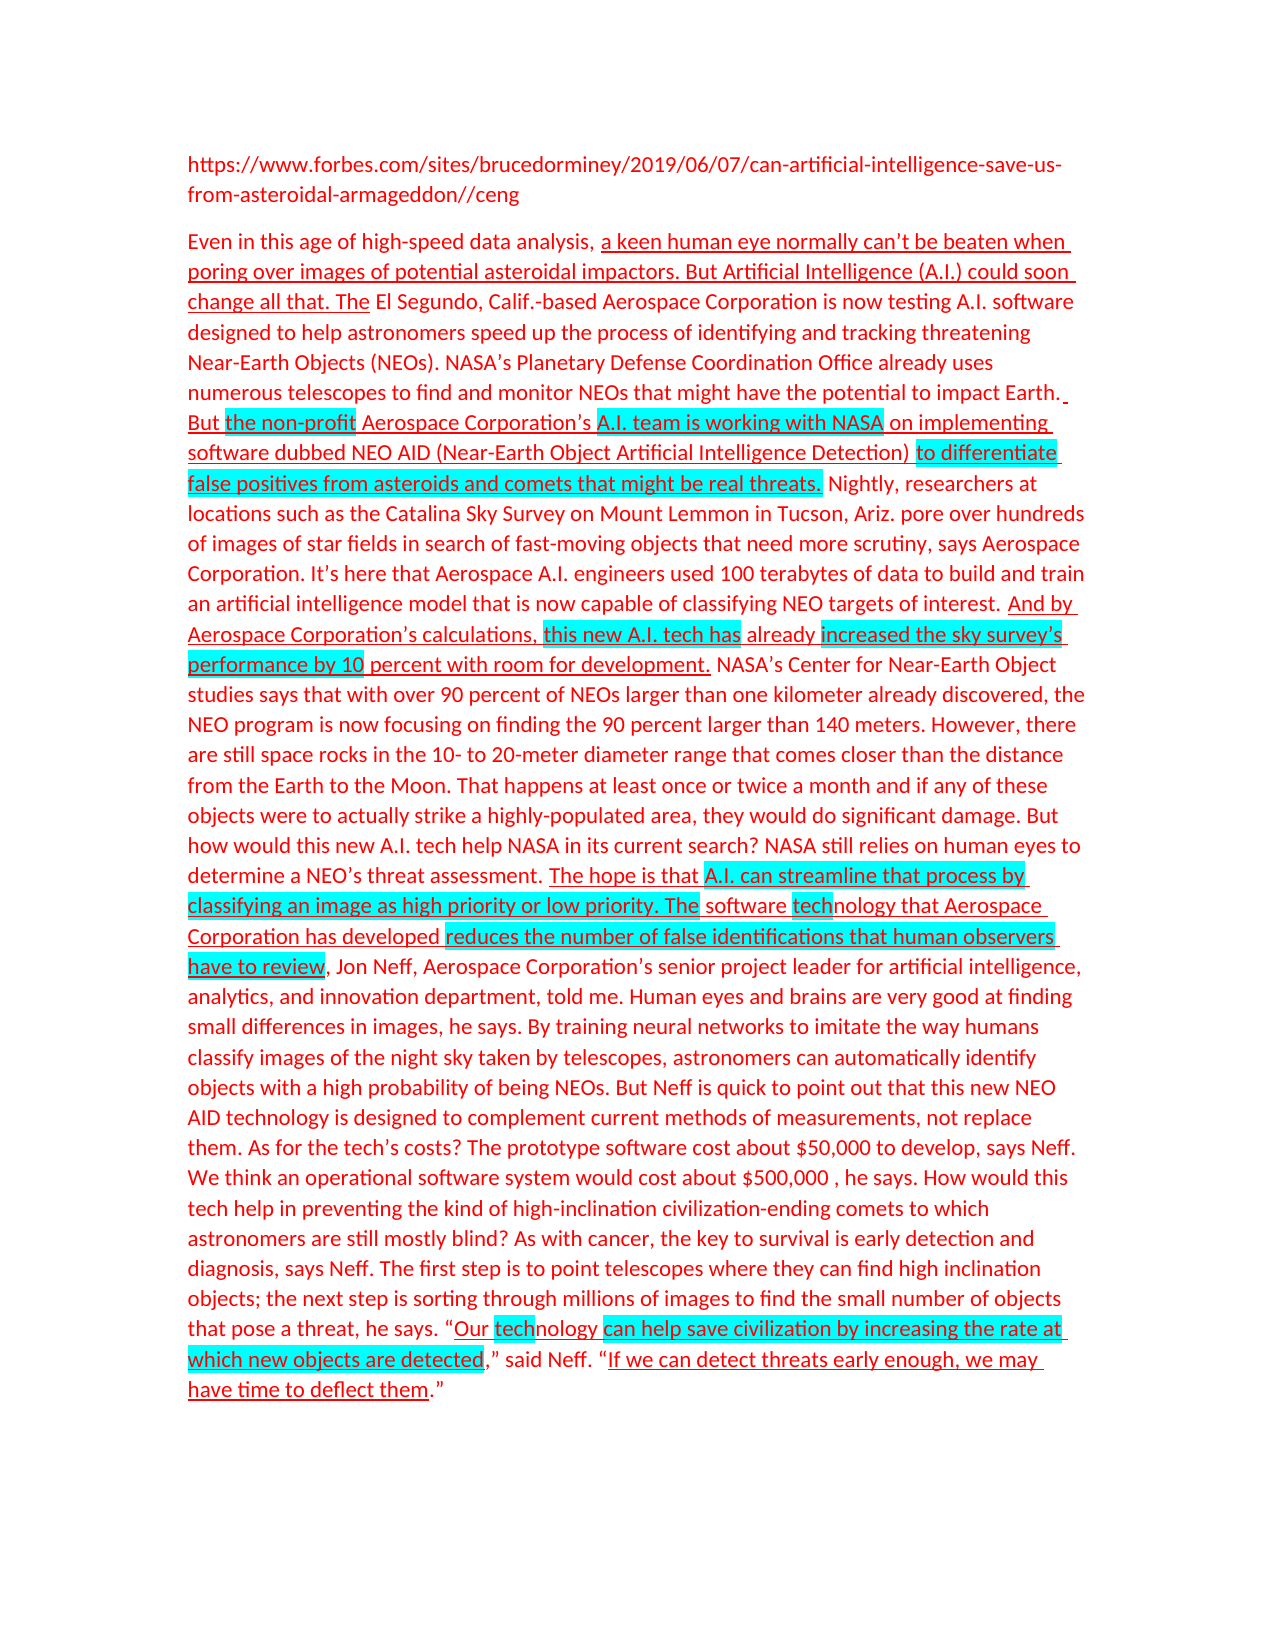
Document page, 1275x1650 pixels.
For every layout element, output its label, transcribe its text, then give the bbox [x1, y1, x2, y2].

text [187, 150, 1087, 208]
text Even in this age of high-speed data analysis, a keen human eye normally can’t be beaten when poring over images of potential asteroidal impactors. But Artificial Intelligence (A.I.) could soon change all that. The El Segundo, Calif.-based Aerospace Corporation is now testing A.I. software designed to help astronomers speed up the process of identifying and tracking threatening Near-Earth Objects (NEOs). NASA’s Planetary Defense Coordination Office already uses numerous telescopes to find and monitor NEOs that might have the potential to impact Earth. But the non-profit Aerospace Corporation’s A.I. team is working with NASA on implementing software dubbed NEO AID (Near-Earth Object Artificial Intelligence Detection) to differentiate false positives from asteroids and comets that might be real threats. Nightly, researchers at locations such as the Catalina Sky Survey on Mount Lemmon in Tucson, Ariz. pore over hundreds of images of star fields in search of fast-moving objects that need more scrutiny, says Aerospace Corporation. It’s here that Aerospace A.I. engineers used 100 terabytes of data to build and train an artificial intelligence model that is now capable of classifying NEO targets of interest. And by Aerospace Corporation’s calculations, this new A.I. tech has already increased the sky survey’s performance by 10 percent with room for development. NASA’s Center for Near-Earth Object studies says that with over 90 percent of NEOs larger than one kilometer already discovered, the NEO program is now focusing on finding the 90 percent larger than 140 meters. However, there are still space rocks in the 10- to 20-meter diameter range that comes closer than the distance from the Earth to the Moon. That happens at least once or twice a month and if any of these objects were to actually strike a highly-populated area, they would do significant damage. But how would this new A.I. tech help NASA in its current search? NASA still relies on human eyes to determine a NEO’s threat assessment. The hope is that A.I. can streamline that process by classifying an image as high priority or low priority. The software technology that Aerospace Corporation has developed reduces the number of false identifications that human observers have to review, Jon Neff, Aerospace Corporation’s senior project leader for artificial intelligence, analytics, and innovation department, told me. Human eyes and brains are very good at finding small differences in images, he says. By training neural networks to imitate the way humans classify images of the night sky taken by telescopes, astronomers can automatically identify objects with a high probability of being NEOs. But Neff is quick to point out that this new NEO AID technology is designed to complement current methods of measurements, not replace them. As for the tech’s costs? The prototype software cost about $50,000 to develop, says Neff. We think an operational software system would cost about $500,000 , he says. How would this tech help in preventing the kind of high-inclination civilization-ending comets to which astronomers are still mostly blind? As with cancer, the key to survival is early detection and diagnosis, says Neff. The first step is to point telescopes where they can find high inclination objects; the next step is sorting through millions of images to find the small number of objects that pose a threat, he says. “Our technology can help save civilization by increasing the rate at which new objects are detected,” said Neff. “If we can detect threats early enough, we may have time to deflect them.” [187, 227, 1087, 1403]
